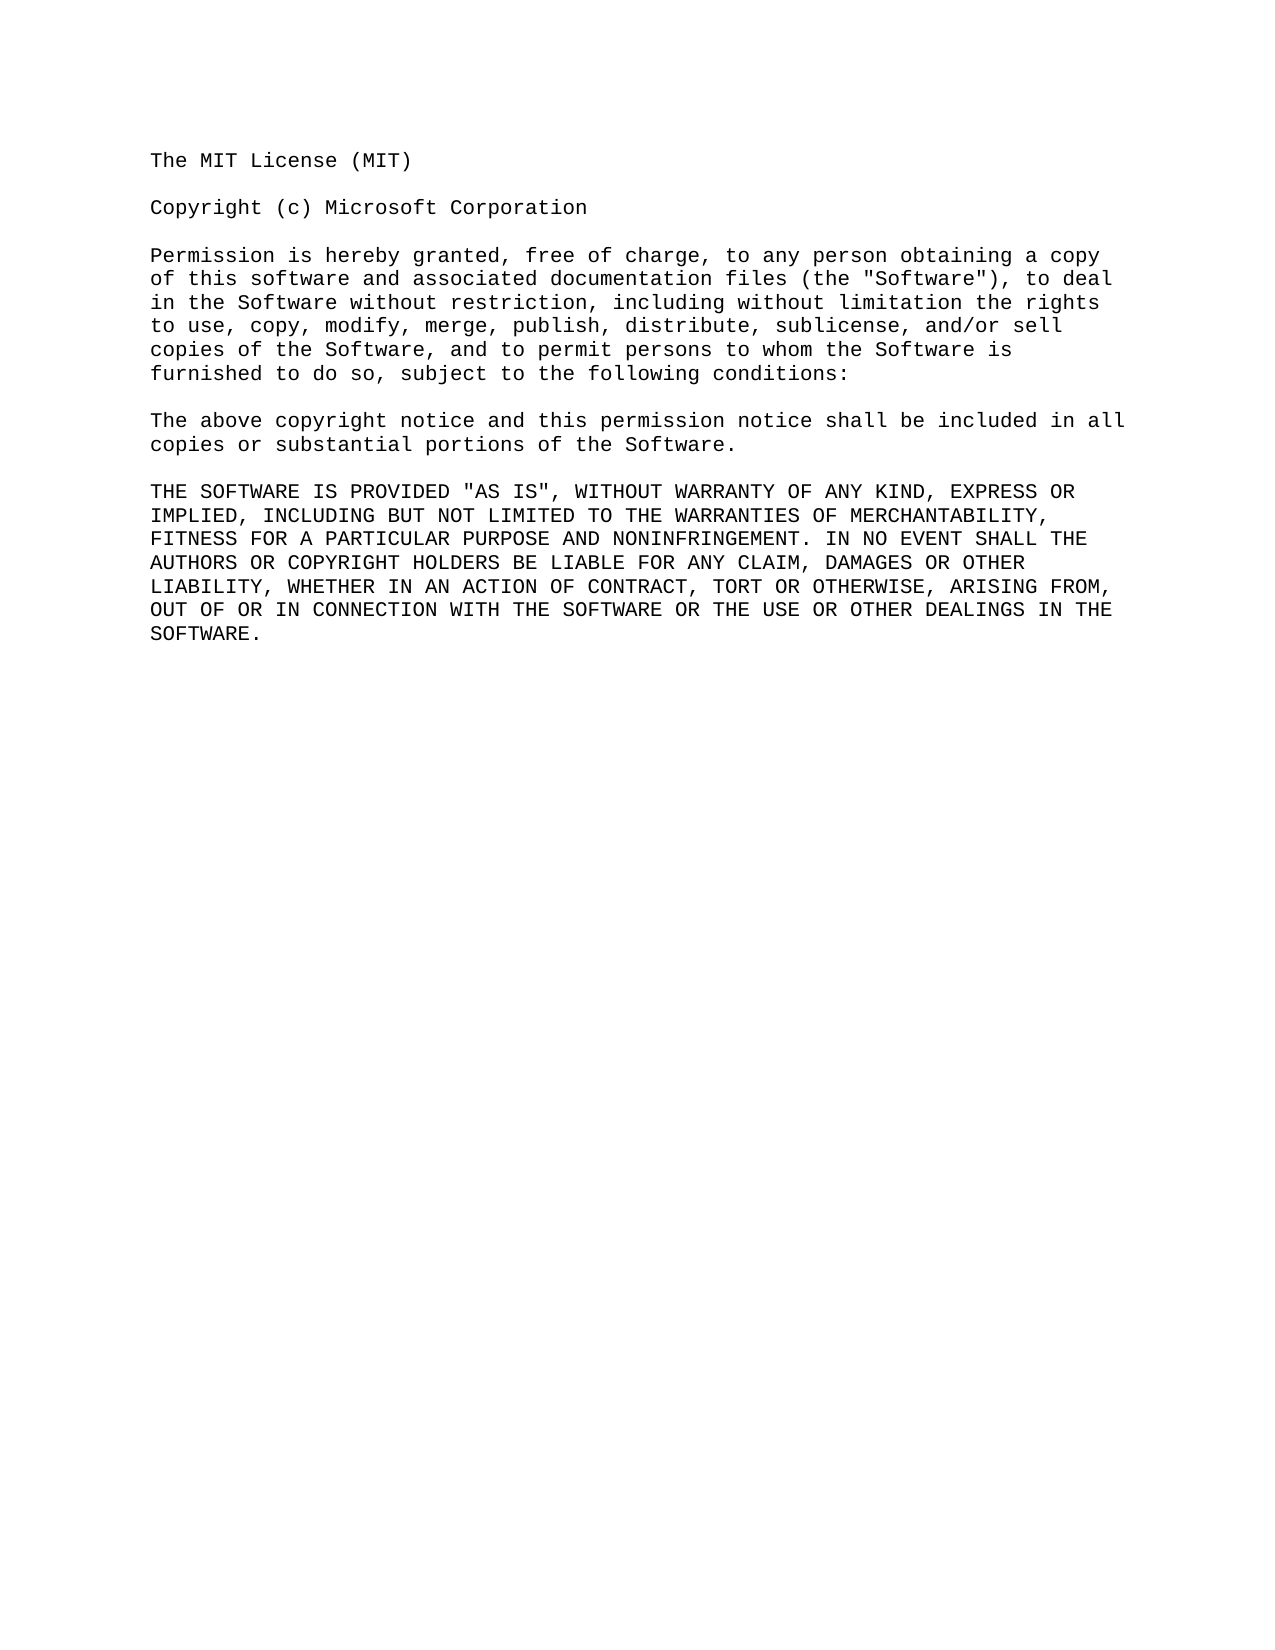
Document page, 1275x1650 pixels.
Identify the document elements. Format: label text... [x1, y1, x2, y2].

text of this software and associated documentation files (the "Software"), to deal [150, 268, 1125, 292]
text SOFTWARE. [150, 623, 1125, 647]
text IMPLIED, INCLUDING BUT NOT LIMITED TO THE WARRANTIES OF MERCHANTABILITY, [150, 505, 1125, 528]
text copies of the Software, and to permit persons to whom the Software is [150, 339, 1125, 363]
text OUT OF OR IN CONNECTION WITH THE SOFTWARE OR THE USE OR OTHER DEALINGS IN THE [150, 599, 1125, 623]
text FITNESS FOR A PARTICULAR PURPOSE AND NONINFRINGEMENT. IN NO EVENT SHALL THE [150, 528, 1125, 552]
text furnished to do so, subject to the following conditions: [150, 363, 1125, 386]
text copies or substantial portions of the Software. [150, 434, 1125, 457]
text Copyright (c) Microsoft Corporation [150, 197, 1125, 221]
text LIABILITY, WHETHER IN AN ACTION OF CONTRACT, TORT OR OTHERWISE, ARISING FROM, [150, 576, 1125, 599]
text The MIT License (MIT) [150, 150, 1125, 174]
text THE SOFTWARE IS PROVIDED "AS IS", WITHOUT WARRANTY OF ANY KIND, EXPRESS OR [150, 481, 1125, 505]
text AUTHORS OR COPYRIGHT HOLDERS BE LIABLE FOR ANY CLAIM, DAMAGES OR OTHER [150, 552, 1125, 576]
text to use, copy, modify, merge, publish, distribute, sublicense, and/or sell [150, 316, 1125, 339]
text The above copyright notice and this permission notice shall be included in all [150, 410, 1125, 434]
text in the Software without restriction, including without limitation the rights [150, 292, 1125, 316]
text Permission is hereby granted, free of charge, to any person obtaining a copy [150, 244, 1125, 268]
